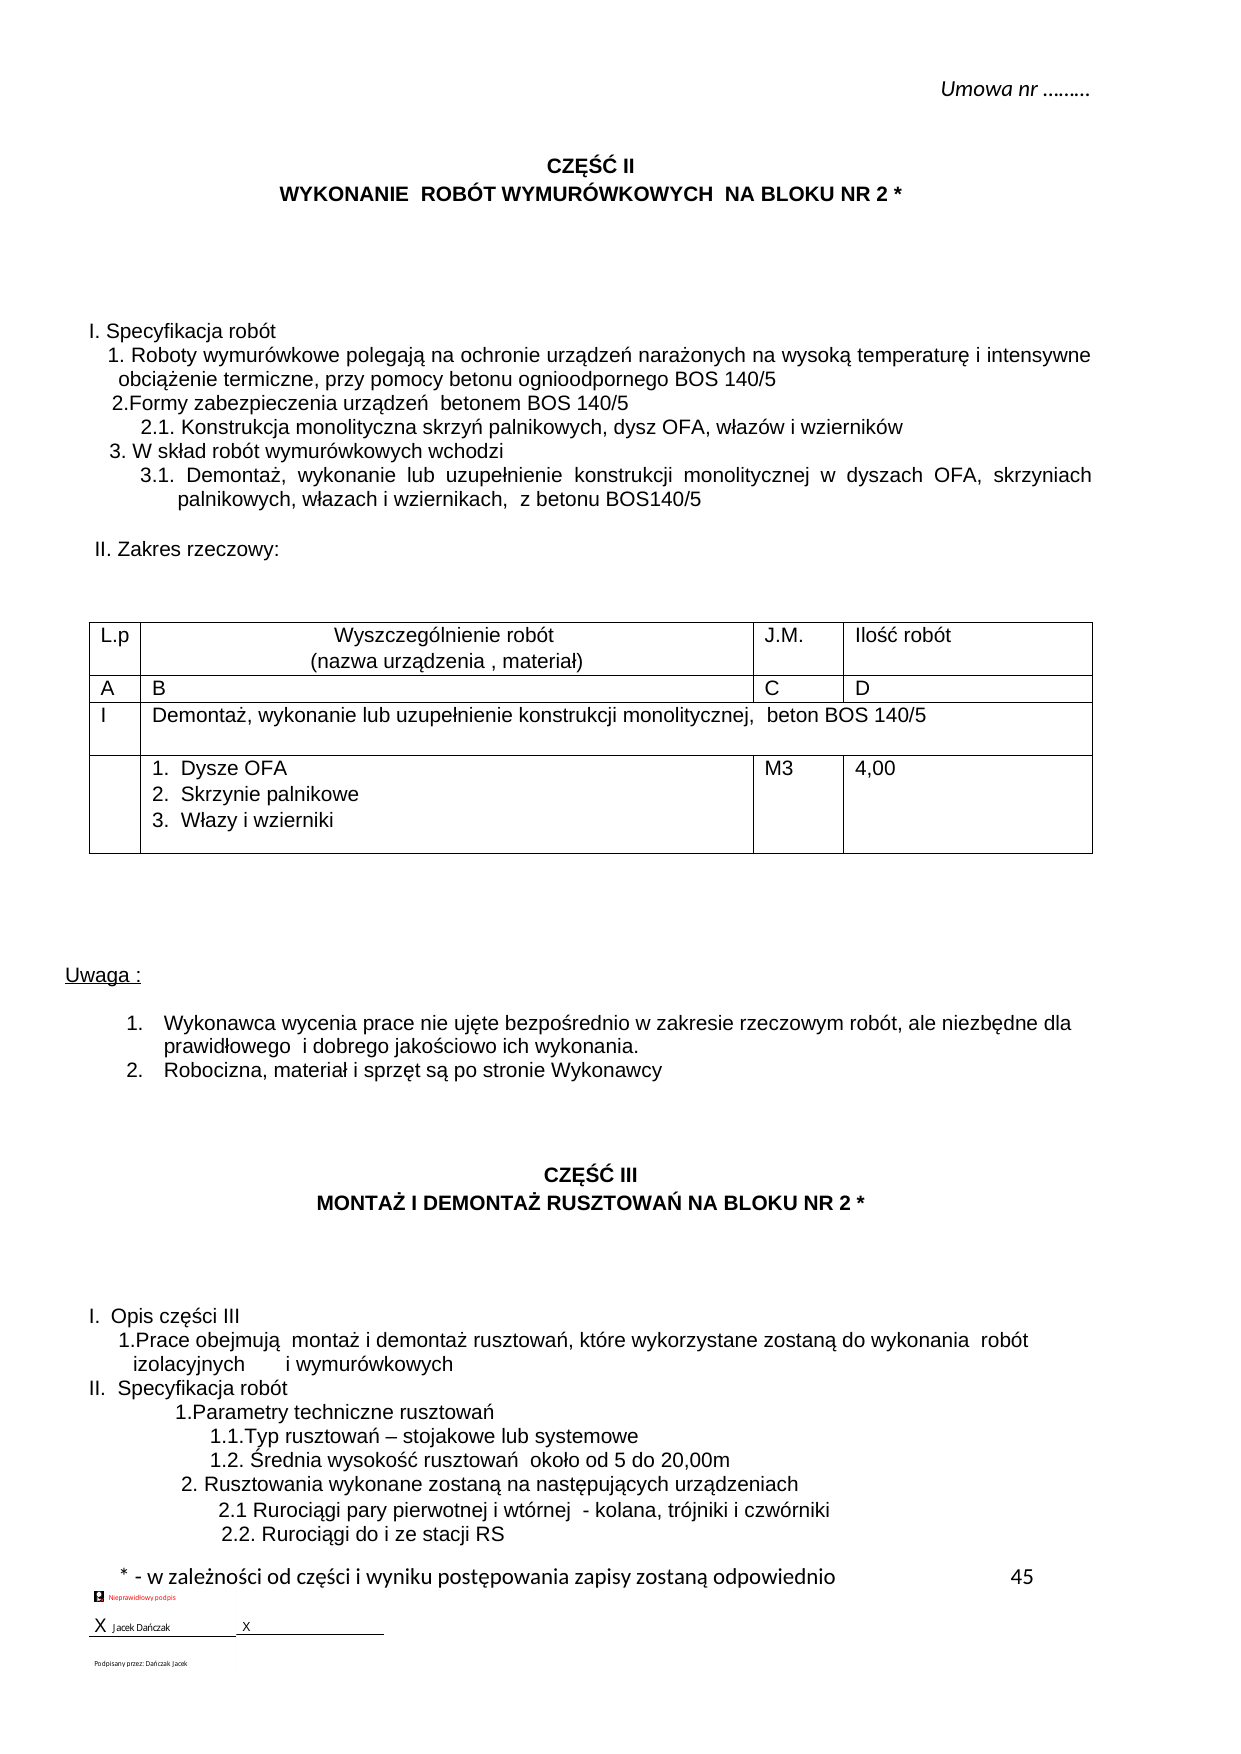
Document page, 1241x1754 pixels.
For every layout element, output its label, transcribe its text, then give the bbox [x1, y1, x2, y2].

table_cell I [90, 703, 140, 755]
text 2.Formy zabezpieczenia urządzeń betonem BOS 140/5 [88, 391, 1093, 415]
table_cell [90, 756, 140, 852]
text II. Specyfikacja robót [88, 1376, 1093, 1400]
text 3. W skład robót wymurówkowych wchodzi [103, 439, 1093, 463]
table_cell Demontaż, wykonanie lub uzupełnienie konstrukcji monolitycznej, beton BOS 140/5 [141, 703, 1092, 755]
text I. Opis części III [88, 1304, 1093, 1328]
table_header Ilość robót [844, 623, 1092, 675]
text MONTAŻ I DEMONTAŻ RUSZTOWAŃ NA BLOKU NR 2 * [88, 1191, 1093, 1215]
text CZĘŚĆ II [88, 154, 1093, 178]
list Robocizna, materiał i sprzęt są po stronie Wykonawcy [126, 1058, 1093, 1082]
text 1.2. Średnia wysokość rusztowań około od 5 do 20,00m [88, 1448, 1093, 1472]
text 2. Rusztowania wykonane zostaną na następujących urządzeniach [88, 1472, 1093, 1496]
text 1.1.Typ rusztowań – stojakowe lub systemowe [88, 1424, 1093, 1448]
text 1. Roboty wymurówkowe polegają na ochronie urządzeń narażonych na wysoką temperaturę i intensywne obciążenie termiczne, przy pomocy betonu ognioodpornego BOS 140/5 [88, 343, 1093, 391]
table_header Wyszczególnienie robót (nazwa urządzenia , materiał) [141, 623, 753, 675]
table_cell B [141, 676, 753, 702]
text 2.2. Rurociągi do i ze stacji RS [88, 1521, 1093, 1545]
text 1.Parametry techniczne rusztowań [88, 1400, 1093, 1424]
text I. Specyfikacja robót [88, 319, 1093, 343]
text II. Zakres rzeczowy: [88, 537, 1093, 561]
table_cell D [844, 676, 1092, 702]
text 2.1. Konstrukcja monolityczna skrzyń palnikowych, dysz OFA, włazów i wzierników [88, 415, 1093, 439]
list Wykonawca wycenia prace nie ujęte bezpośrednio w zakresie rzeczowym robót, ale niezbędne dla prawidłowego i dobrego jakościowo ich wykonania. [126, 1010, 1093, 1058]
table_cell 1. Dysze OFA 2. Skrzynie palnikowe 3. Włazy i wzierniki [141, 756, 753, 852]
table_cell 4,00 [844, 756, 1092, 852]
text 1.Prace obejmują montaż i demontaż rusztowań, które wykorzystane zostaną do wykonania robót izolacyjnych i wymurówkowych [118, 1328, 1093, 1376]
table_header L.p [90, 623, 140, 675]
text CZĘŚĆ III [88, 1163, 1093, 1187]
text 3.1. Demontaż, wykonanie lub uzupełnienie konstrukcji monolitycznej w dyszach OFA, skrzyniach palnikowych, włazach i wziernikach, z betonu BOS140/5 [118, 463, 1093, 511]
table_header J.M. [754, 623, 843, 675]
text WYKONANIE ROBÓT WYMURÓWKOWYCH NA BLOKU NR 2 * [88, 181, 1093, 205]
table_cell M3 [754, 756, 843, 852]
text Uwaga : [59, 962, 1093, 986]
text 2.1 Rurociągi pary pierwotnej i wtórnej - kolana, trójniki i czwórniki [74, 1497, 1093, 1521]
table_cell A [90, 676, 140, 702]
table_cell C [754, 676, 843, 702]
